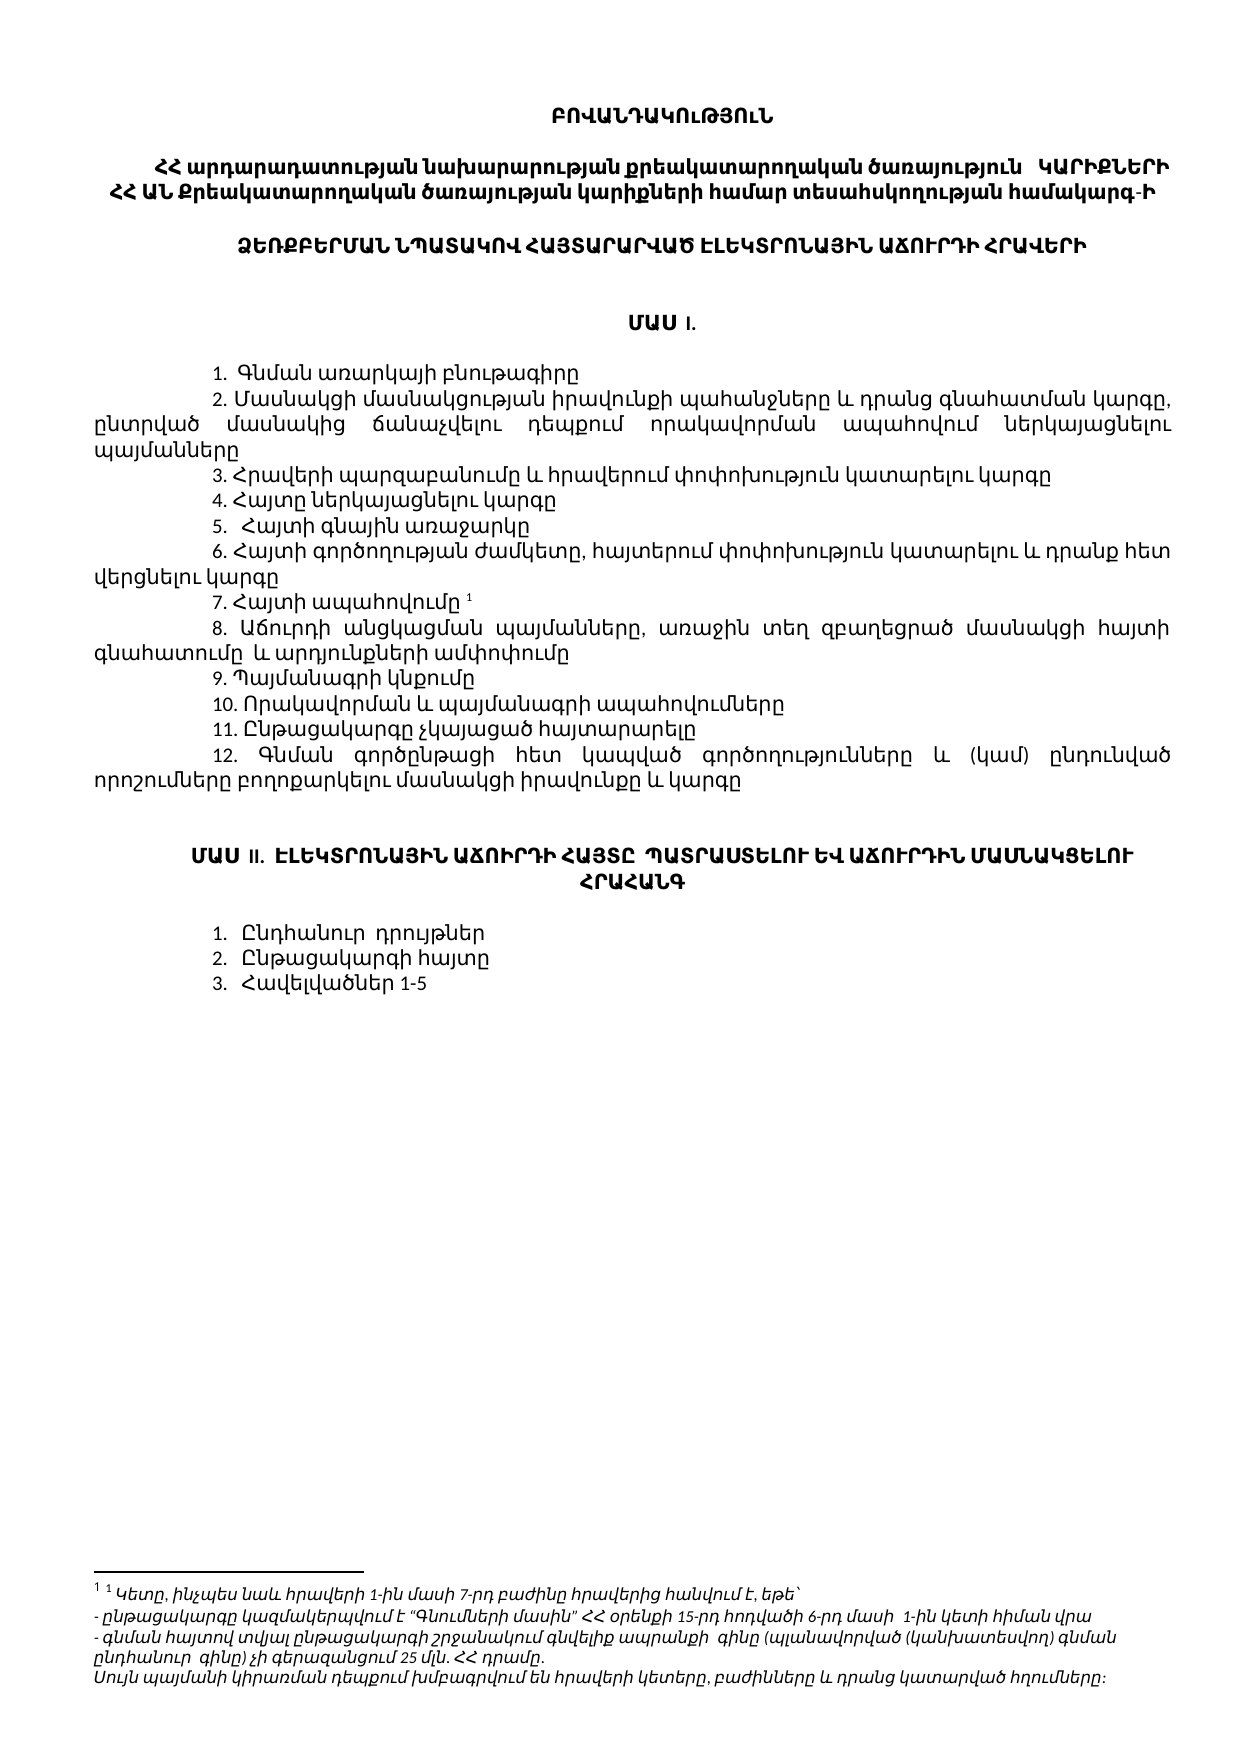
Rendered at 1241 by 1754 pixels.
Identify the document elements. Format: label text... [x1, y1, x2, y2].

text 4. Հայտը ներկայացնելու կարգը [94, 488, 1171, 513]
text 6. Հայտի գործողության ժամկետը, հայտերում փոփոխություն կատարելու և դրանք հետ վերցնելու կարգը [94, 538, 1171, 589]
text 5. Հայտի գնային առաջարկը [94, 513, 1171, 538]
text ՄԱՍ I. [94, 310, 1171, 335]
text ՁԵՌՔԲԵՐՄԱՆ ՆՊԱՏԱԿՈՎ ՀԱՅՏԱՐԱՐՎԱԾ ԷԼԵԿՏՐՈՆԱՅԻՆ ԱՃՈՒՐԴԻ ՀՐԱՎԵՐԻ [94, 233, 1171, 259]
text ՄԱՍ II. ԷԼԵԿՏՐՈՆԱՅԻՆ ԱՃՈԻՐԴԻ ՀԱՅՏԸ ՊԱՏՐԱՍՏԵԼՈՒ ԵՎ ԱՃՈՒՐԴԻՆ ՄԱՍՆԱԿՑԵԼՈՒ ՀՐԱՀԱՆԳ [94, 843, 1171, 894]
text ՀՀ արդարադատության նախարարության քրեակատարողական ծառայություն ԿԱՐԻՔՆԵՐԻ ՀՀ ԱՆ Քրեակատարողական ծառայության կարիքների համար տեսահսկողության համակարգ-Ի [94, 154, 1171, 205]
text 2. Մասնակցի մասնակցության իրավունքի պահանջները և դրանց գնահատման կարգը, ընտրված մասնակից ճանաչվելու դեպքում որակավորման ապահովում ներկայացնելու պայմանները [94, 386, 1171, 462]
text 8. Աճուրդի անցկացման պայմանները, առաջին տեղ զբաղեցրած մասնակցի հայտի գնահատումը և արդյունքների ամփոփումը [94, 615, 1171, 666]
text 2. Ընթացակարգի հայտը [94, 945, 1171, 971]
text ԲՈՎԱՆԴԱԿՈւԹՅՈւՆ [94, 103, 1171, 128]
text 1. Գնման առարկայի բնութագիրը [94, 361, 1171, 386]
text 10. Որակավորման և պայմանագրի ապահովումները [94, 691, 1171, 716]
text 3. Հավելվածներ 1-5 [94, 971, 1171, 996]
text 7. Հայտի ապահովումը 1 [94, 589, 1171, 615]
text 9. Պայմանագրի կնքումը [94, 666, 1171, 691]
text 12. Գնման գործընթացի հետ կապված գործողությունները և (կամ) ընդունված որոշումները բողոքարկելու մասնակցի իրավունքը և կարգը [94, 742, 1171, 793]
text 1. Ընդհանուր դրույթներ [94, 920, 1171, 945]
text 3. Հրավերի պարզաբանումը և հրավերում փոփոխություն կատարելու կարգը [94, 462, 1171, 488]
text 11. Ընթացակարգը չկայացած հայտարարելը [94, 716, 1171, 742]
